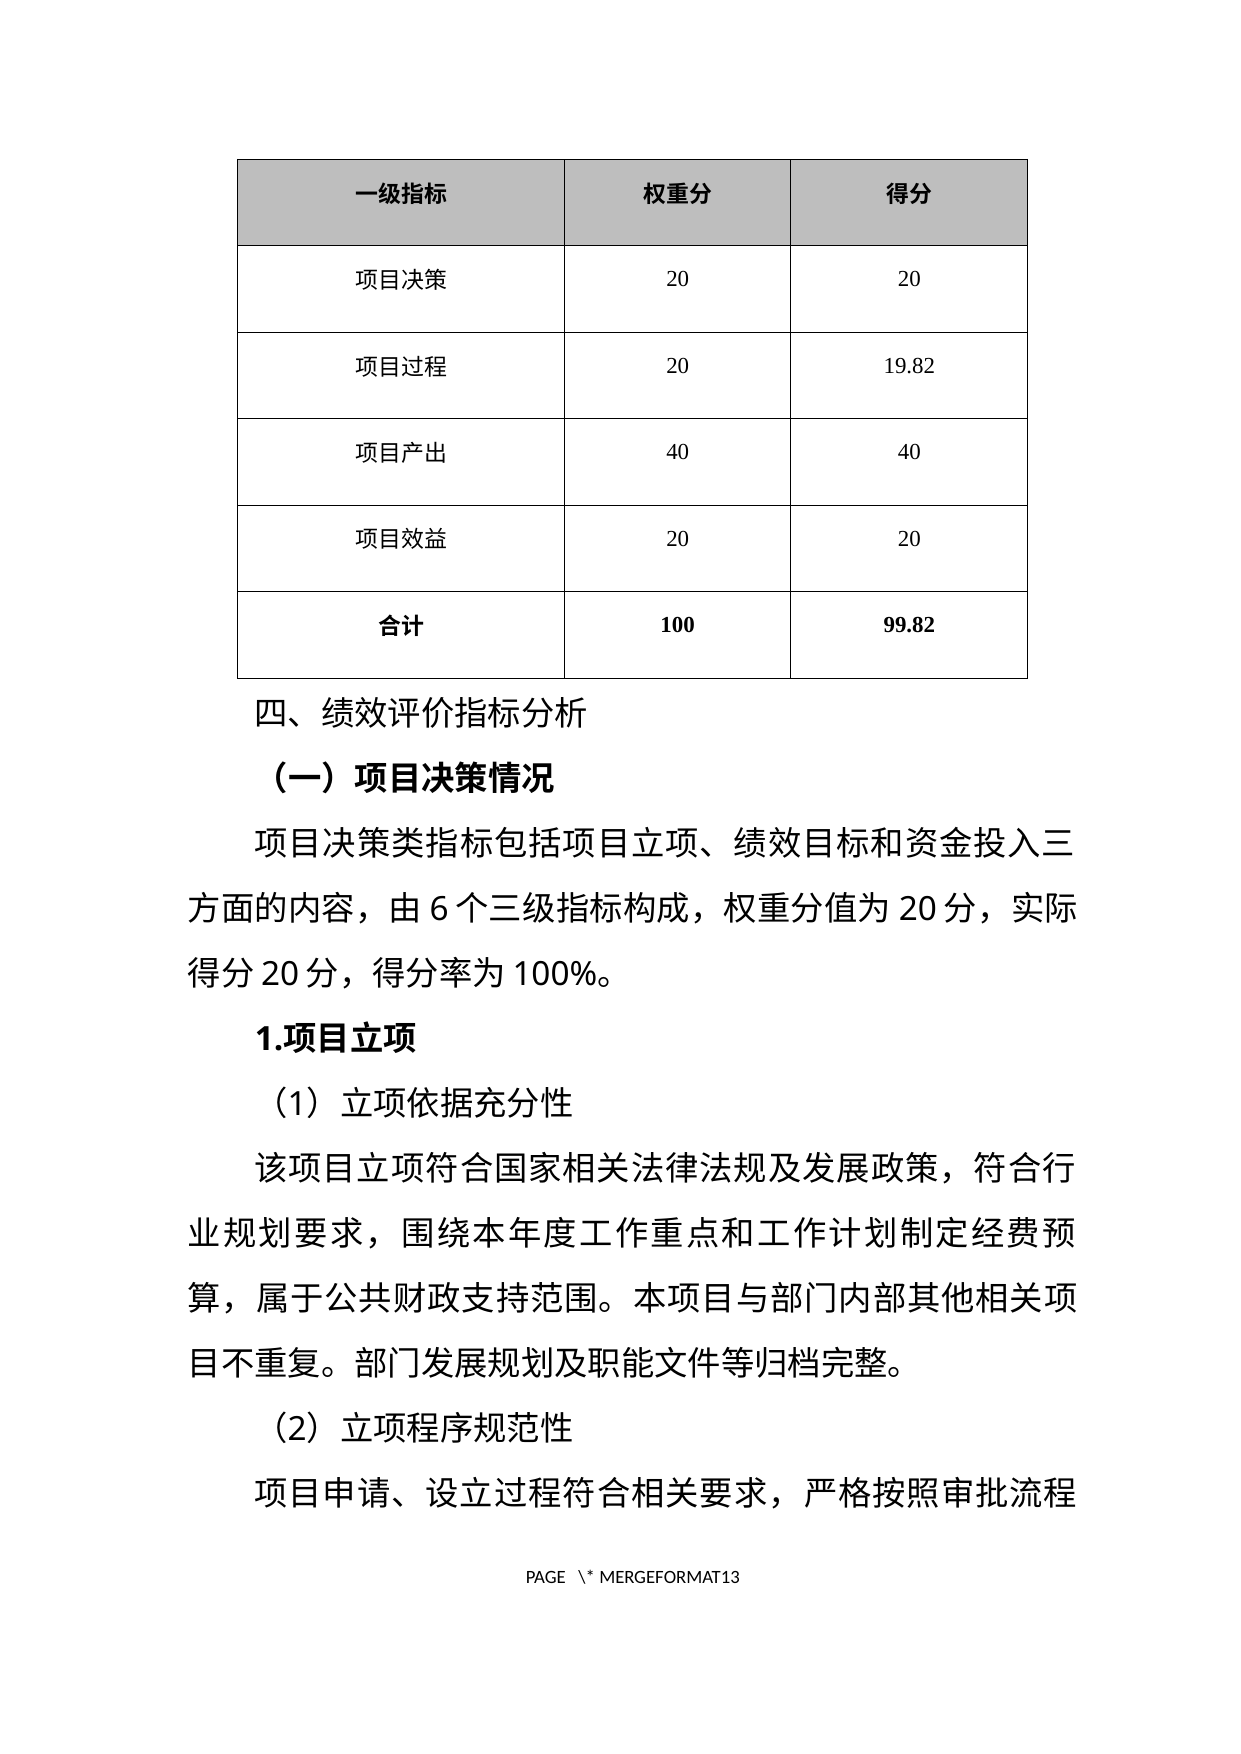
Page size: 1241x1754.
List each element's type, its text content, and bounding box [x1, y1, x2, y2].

table_cell 40 [565, 419, 790, 504]
table_cell 项目决策 [238, 246, 564, 332]
table_cell 20 [565, 333, 790, 418]
table_cell 19.82 [791, 333, 1027, 418]
text 该项目立项符合国家相关法律法规及发展政策，符合行业规划要求，围绕本年度工作重点和工作计划制定经费预算，属于公共财政支持范围。本项目与部门内部其他相关项目不重复。部门发展规划及职能文件等归档完整。 [187, 1133, 1078, 1393]
table_cell 20 [565, 246, 790, 332]
table_cell 合计 [238, 592, 564, 677]
table_cell 项目过程 [238, 333, 564, 418]
table_cell 项目产出 [238, 419, 564, 504]
table_cell 20 [791, 246, 1027, 332]
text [187, 1458, 1078, 1523]
text 四、绩效评价指标分析 [187, 678, 1078, 743]
table_cell 100 [565, 592, 790, 677]
text （2）立项程序规范性 [187, 1393, 1078, 1458]
table_cell 20 [791, 506, 1027, 591]
table_header 得分 [791, 160, 1027, 245]
table_cell 99.82 [791, 592, 1027, 677]
text 1.项目立项 [187, 1003, 1078, 1068]
table_cell 项目效益 [238, 506, 564, 591]
text （1）立项依据充分性 [187, 1068, 1078, 1133]
table_header 一级指标 [238, 160, 564, 245]
table_header 权重分 [565, 160, 790, 245]
text 项目决策类指标包括项目立项、绩效目标和资金投入三方面的内容，由6个三级指标构成，权重分值为20分，实际得分20分，得分率为100%。 [187, 808, 1078, 1003]
title （一）项目决策情况 [187, 743, 1078, 808]
table_cell 20 [565, 506, 790, 591]
table_cell 40 [791, 419, 1027, 504]
